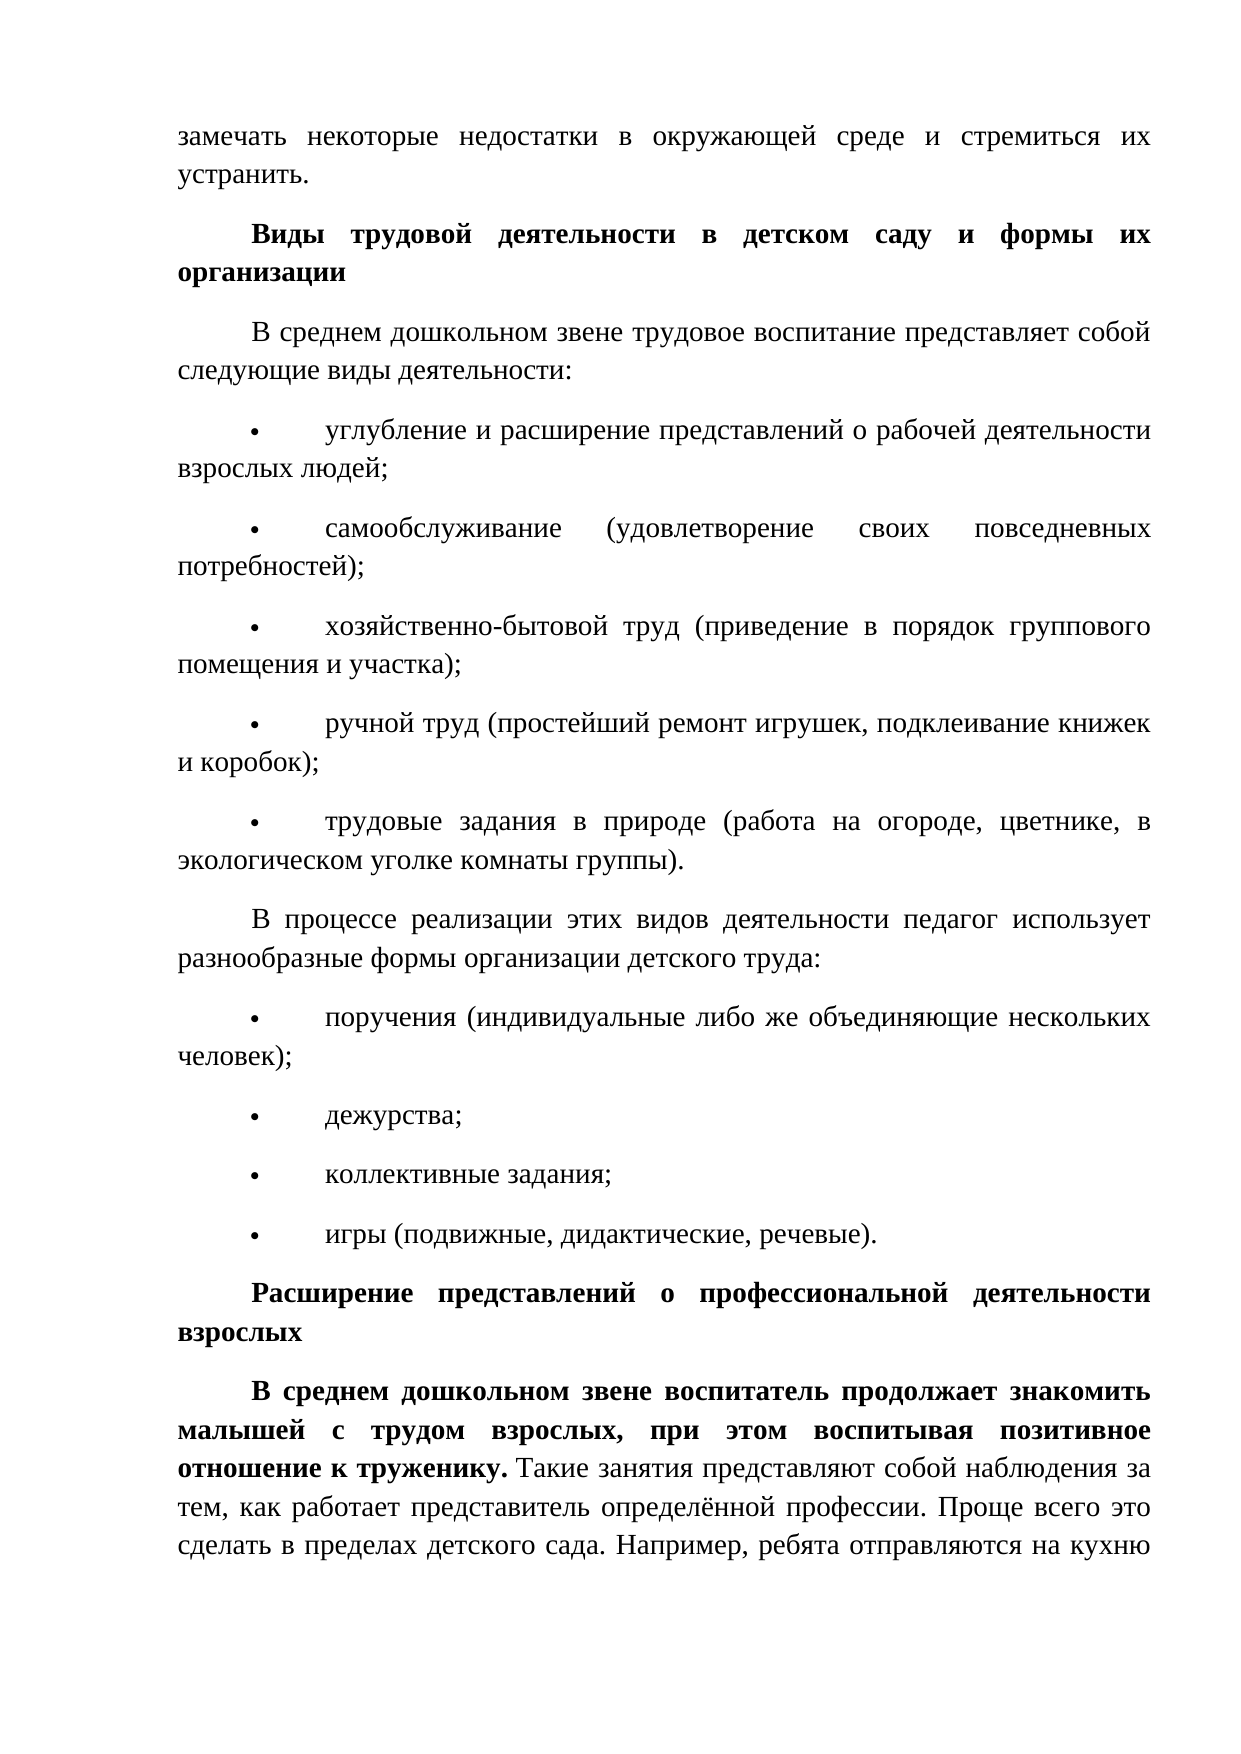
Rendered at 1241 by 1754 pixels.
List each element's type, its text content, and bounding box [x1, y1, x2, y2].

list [177, 118, 1152, 190]
list ручной труд (простейший ремонт игрушек, подклеивание книжек и коробок); [177, 706, 1152, 778]
list трудовые задания в природе (работа на огороде, цветнике, в экологическом уголке комнаты группы). [177, 803, 1152, 876]
text Виды трудовой деятельности в детском саду и формы их организации [177, 216, 1152, 288]
list самообслуживание (удовлетворение своих повседневных потребностей); [177, 510, 1152, 582]
list поручения (индивидуальные либо же объединяющие нескольких человек); [177, 999, 1152, 1071]
text Расширение представлений о профессиональной деятельности взрослых [177, 1275, 1152, 1347]
list игры (подвижные, дидактические, речевые). [177, 1216, 1152, 1249]
list дежурства; [177, 1097, 1152, 1131]
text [177, 1373, 1152, 1561]
text В процессе реализации этих видов деятельности педагог использует разнообразные формы организации детского труда: [177, 901, 1152, 973]
list коллективные задания; [177, 1157, 1152, 1190]
text В среднем дошкольном звене трудовое воспитание представляет собой следующие виды деятельности: [177, 314, 1152, 386]
list углубление и расширение представлений о рабочей деятельности взрослых людей; [177, 412, 1152, 484]
list хозяйственно-бытовой труд (приведение в порядок группового помещения и участка); [177, 608, 1152, 680]
